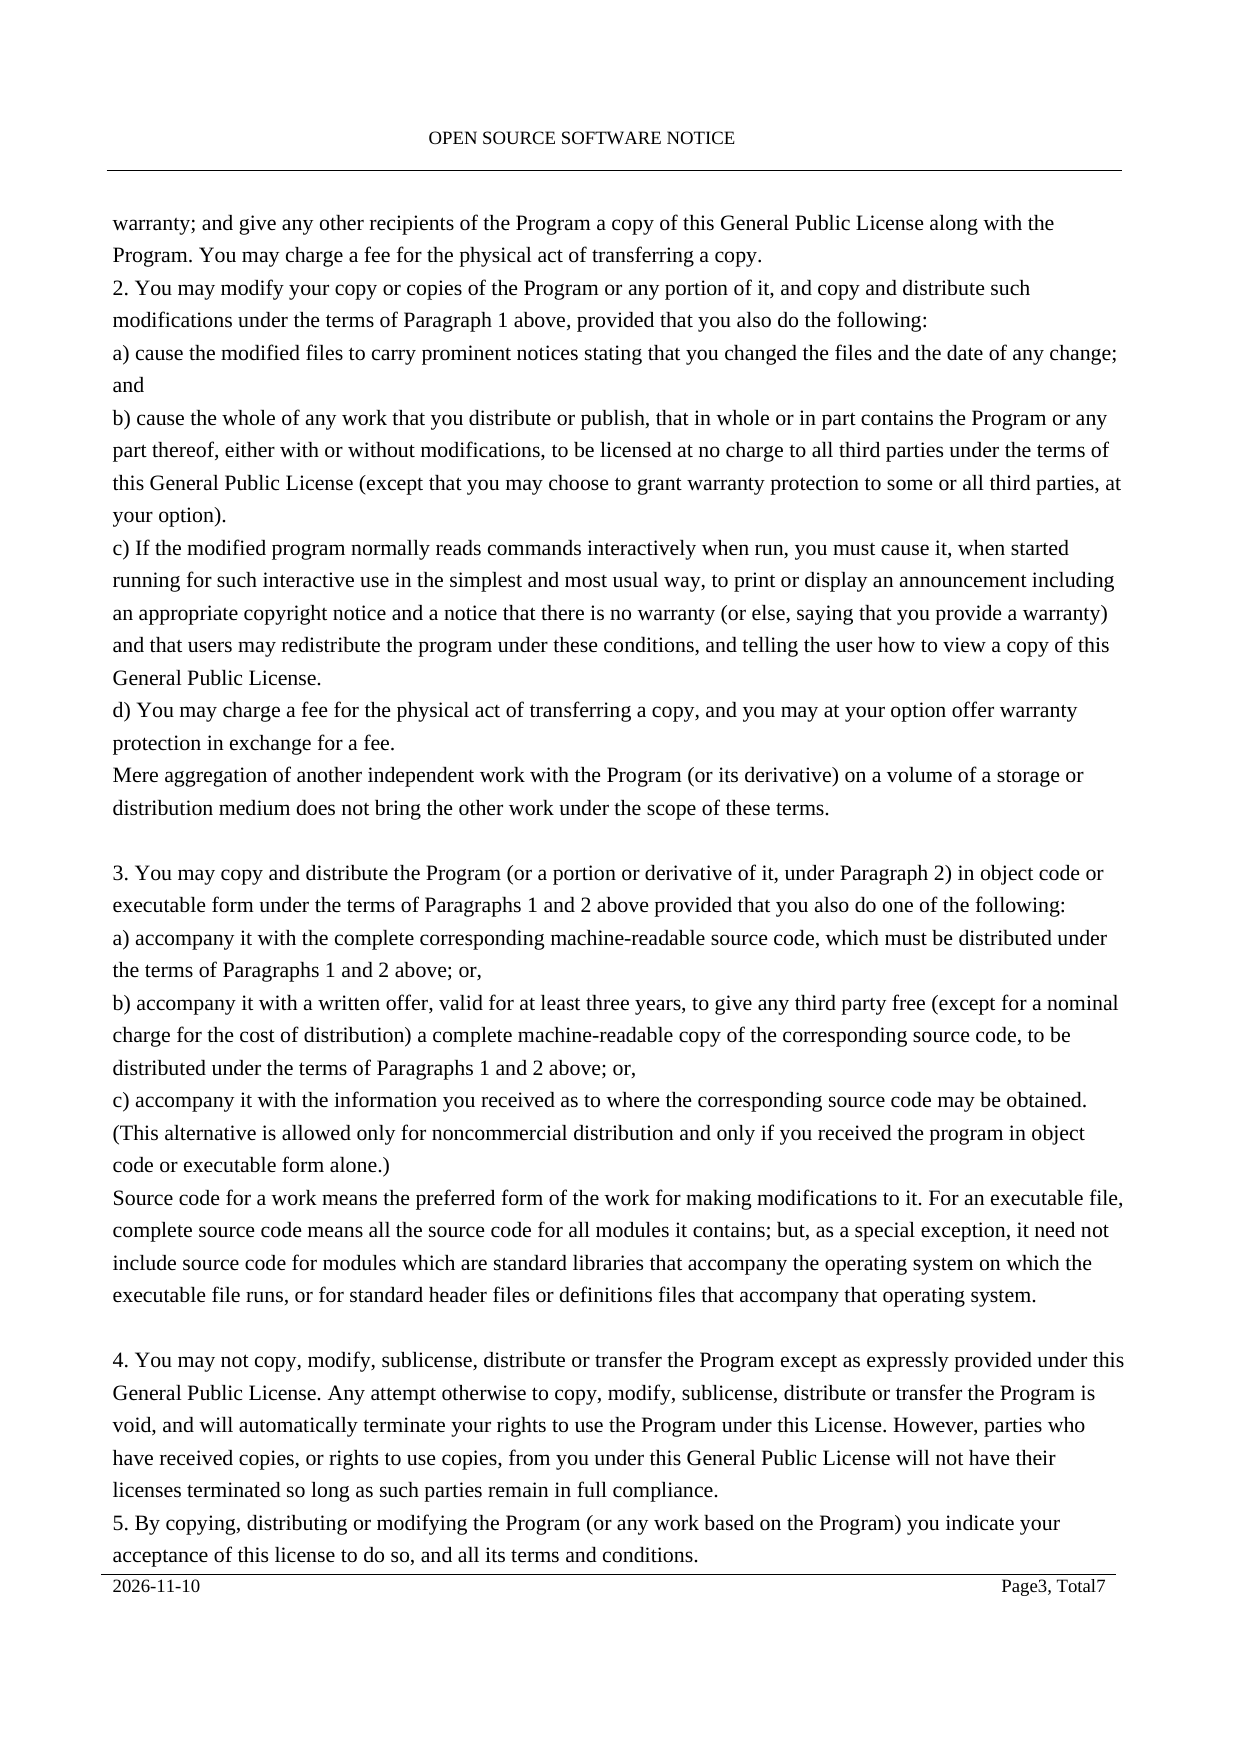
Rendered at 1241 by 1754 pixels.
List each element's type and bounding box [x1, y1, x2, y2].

text [112, 206, 1128, 1571]
